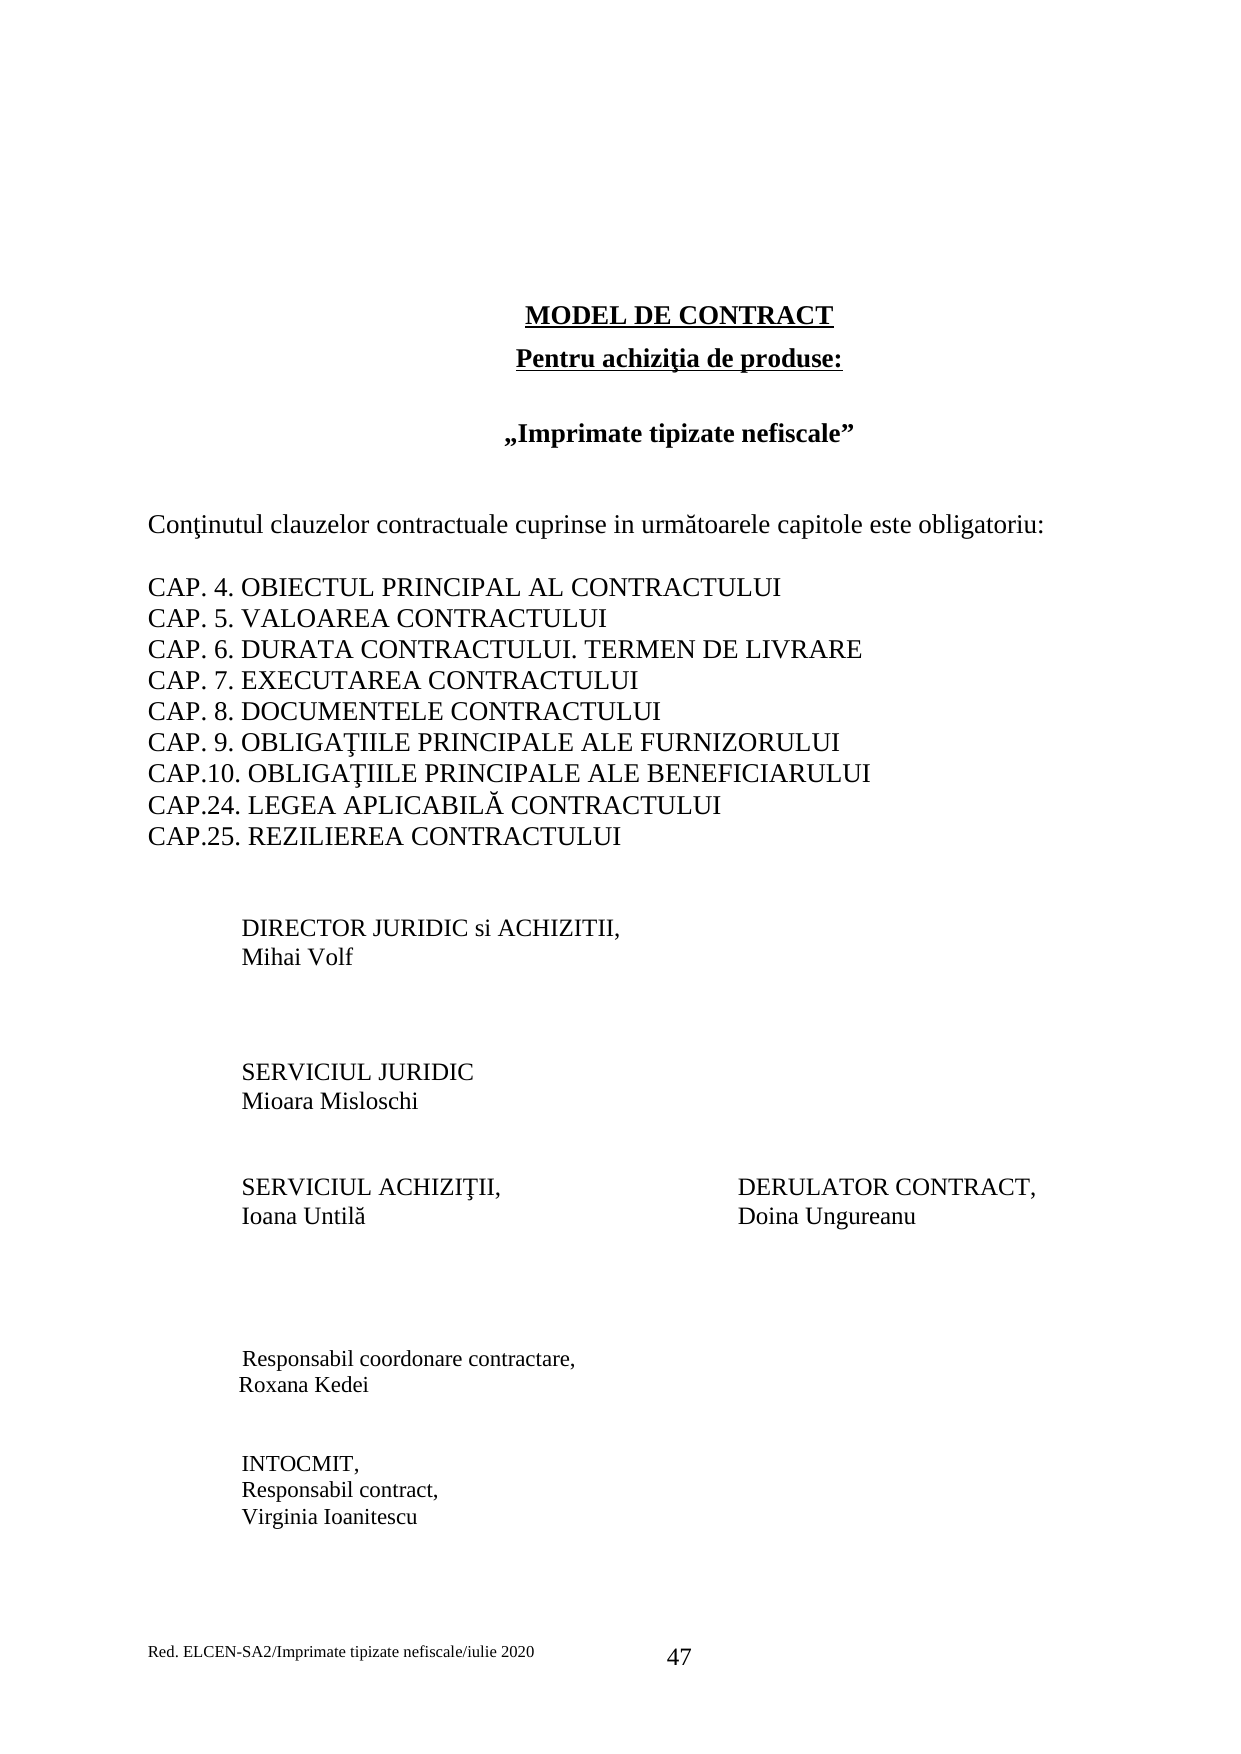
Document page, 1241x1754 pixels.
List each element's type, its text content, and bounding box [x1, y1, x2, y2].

text Mihai Volf [241, 942, 1211, 971]
text CAP.24. LEGEA APLICABILĂ CONTRACTULUI [148, 789, 1211, 820]
text CAP. 9. OBLIGAŢIILE PRINCIPALE ALE FURNIZORULUI [148, 726, 1211, 758]
text Responsabil contract, [168, 1476, 1211, 1503]
text Virginia Ioanitescu [168, 1503, 1211, 1529]
text Roxana Kedei [148, 1371, 1211, 1397]
text Ioana Untilă Doina Ungureanu [241, 1201, 1211, 1229]
text SERVICIUL JURIDIC [241, 1057, 1211, 1086]
subtitle Pentru achiziţia de produse: [148, 343, 1211, 374]
text CAP. 8. DOCUMENTELE CONTRACTULUI [148, 695, 1211, 726]
text Conţinutul clauzelor contractuale cuprinse in următoarele capitole este obligatoriu: [148, 508, 1211, 539]
text SERVICIUL ACHIZIŢII, Derulator contract, [241, 1172, 1211, 1201]
text CAP.25. REZILIEREA CONTRACTULUI [148, 820, 1211, 851]
text CAP. 7. EXECUTAREA CONTRACTULUI [148, 664, 1211, 695]
text Responsabil coordonare contractare, [148, 1344, 1211, 1371]
text DIRECTOR JURIDIC si ACHIZITII, [241, 913, 1211, 942]
text CAP. 6. DURATA CONTRACTULUI. TERMEN DE LIVRARE [148, 633, 1211, 664]
text CAP. 5. VALOAREA CONTRACTULUI [148, 602, 1211, 633]
text CAP.10. OBLIGAŢIILE PRINCIPALE ALE BENEFICIARULUI [148, 758, 1211, 789]
subtitle MODEL DE CONTRACT [148, 299, 1211, 330]
text „Imprimate tipizate nefiscale” [148, 417, 1211, 448]
text CAP. 4. OBIECTUL PRINCIPAL AL CONTRACTULUI [148, 571, 1211, 602]
text Mioara Misloschi [241, 1086, 1211, 1114]
text Intocmit, [168, 1450, 1211, 1476]
